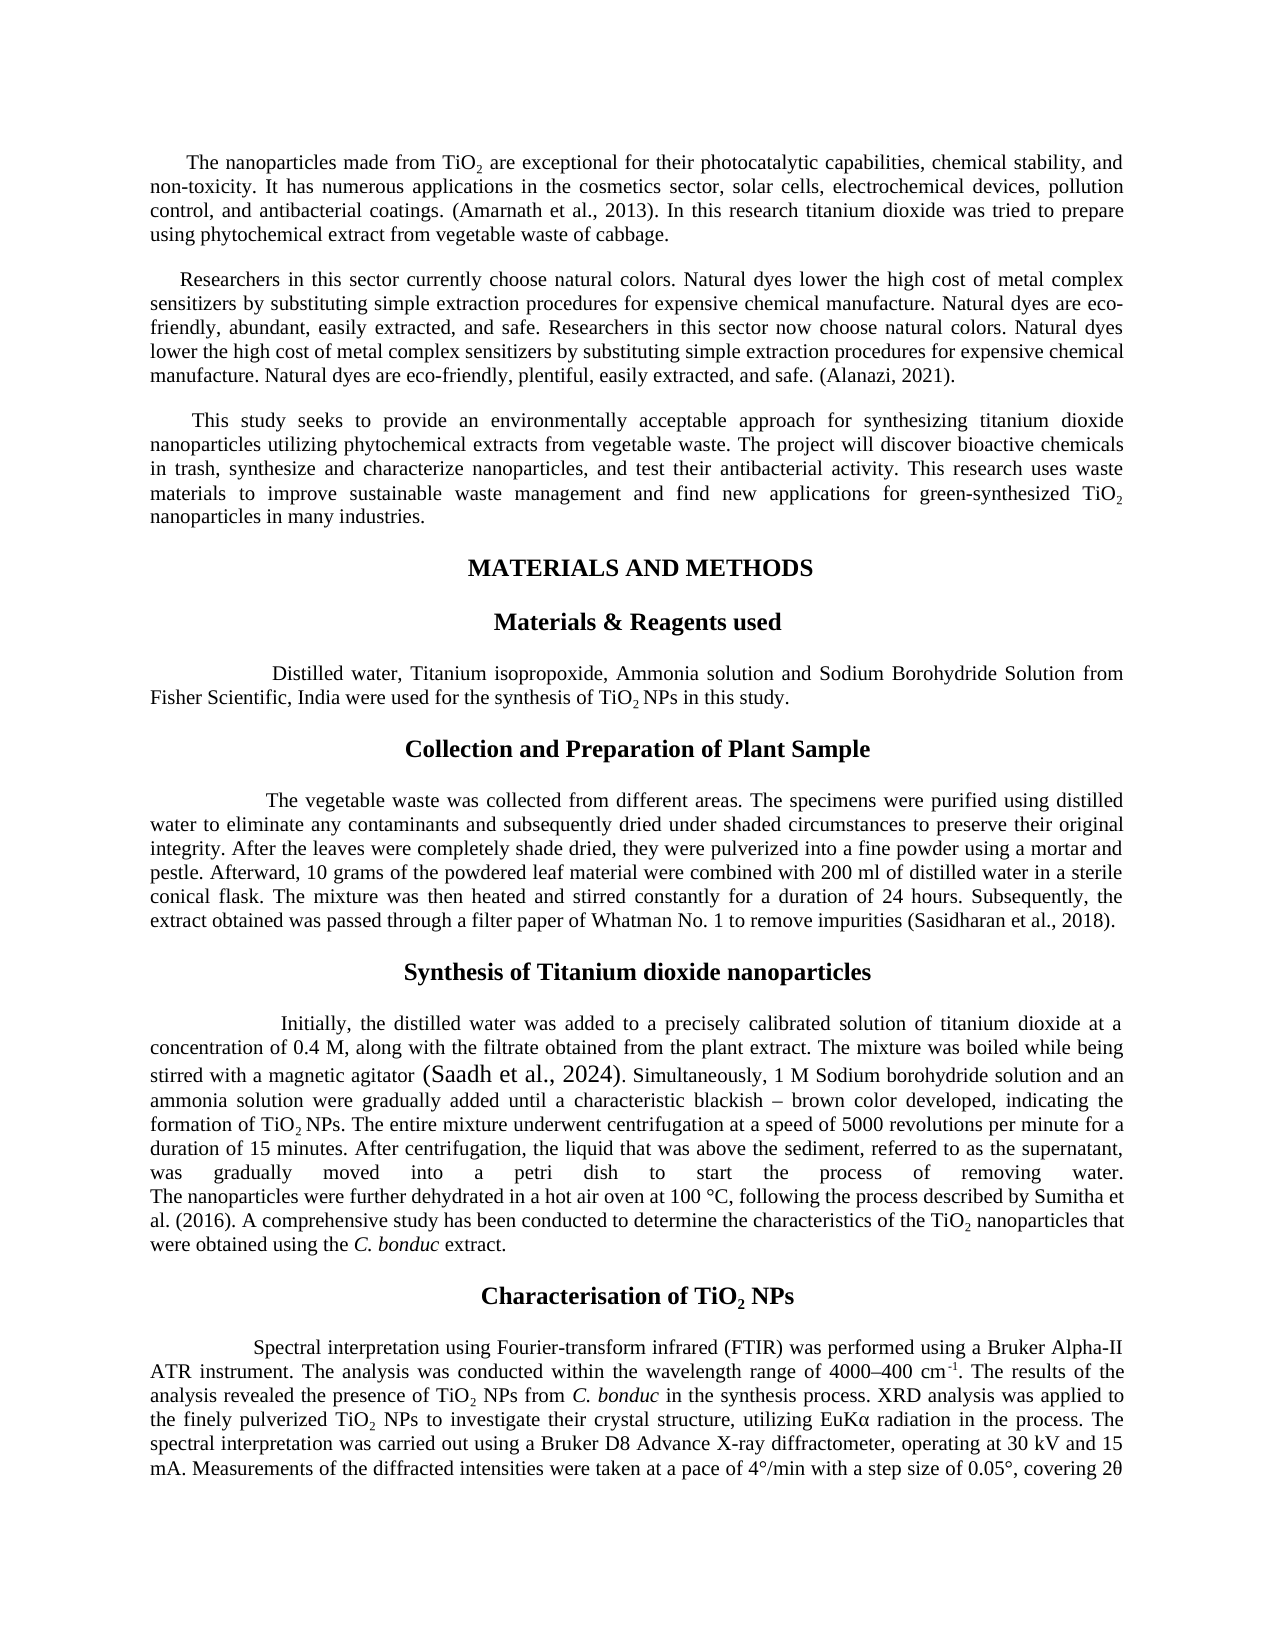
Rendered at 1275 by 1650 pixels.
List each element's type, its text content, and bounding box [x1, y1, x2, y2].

text Researchers in this sector currently choose natural colors. Natural dyes lower the high cost of metal complex sensitizers by substituting simple extraction procedures for expensive chemical manufacture. Natural dyes are eco-friendly, abundant, easily extracted, and safe. Researchers in this sector now choose natural colors. Natural dyes lower the high cost of metal complex sensitizers by substituting simple extraction procedures for expensive chemical manufacture. Natural dyes are eco-friendly, plentiful, easily extracted, and safe. (Alanazi, 2021). [150, 267, 1125, 387]
subtitle Synthesis of Titanium dioxide nanoparticles [150, 957, 1125, 986]
text Initially, the distilled water was added to a precisely calibrated solution of titanium dioxide at a concentration of 0.4 M, along with the filtrate obtained from the plant extract. The mixture was boiled while being stirred with a magnetic agitator (Saadh et al., 2024). Simultaneously, 1 M Sodium borohydride solution and an ammonia solution were gradually added until a characteristic blackish – brown color developed, indicating the formation of TiO₂ NPs. The entire mixture underwent centrifugation at a speed of 5000 revolutions per minute for a duration of 15 minutes. After centrifugation, the liquid that was above the sediment, referred to as the supernatant, was gradually moved into a petri dish to start the process of removing water. The nanoparticles were further dehydrated in a hot air oven at 100 °C, following the process described by Sumitha et al. (2016). A comprehensive study has been conducted to determine the characteristics of the TiO₂ nanoparticles that were obtained using the C. bonduc extract. [150, 1011, 1125, 1256]
subtitle Materials and Methods [150, 553, 1125, 582]
text The vegetable waste was collected from different areas. The specimens were purified using distilled water to eliminate any contaminants and subsequently dried under shaded circumstances to preserve their original integrity. After the leaves were completely shade dried, they were pulverized into a fine powder using a mortar and pestle. Afterward, 10 grams of the powdered leaf material were combined with 200 ml of distilled water in a sterile conical flask. The mixture was then heated and stirred constantly for a duration of 24 hours. Subsequently, the extract obtained was passed through a filter paper of Whatman No. 1 to remove impurities (Sasidharan et al., 2018). [150, 788, 1125, 932]
subtitle Materials & Reagents used [150, 607, 1125, 636]
subtitle Collection and Preparation of Plant Sample [150, 734, 1125, 763]
text Distilled water, Titanium isopropoxide, Ammonia solution and Sodium Borohydride Solution from Fisher Scientific, India were used for the synthesis of TiO₂ NPs in this study. [150, 661, 1125, 709]
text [150, 1335, 1125, 1479]
text This study seeks to provide an environmentally acceptable approach for synthesizing titanium dioxide nanoparticles utilizing phytochemical extracts from vegetable waste. The project will discover bioactive chemicals in trash, synthesize and characterize nanoparticles, and test their antibacterial activity. This research uses waste materials to improve sustainable waste management and find new applications for green-synthesized TiO₂ nanoparticles in many industries. [150, 408, 1125, 528]
text The nanoparticles made from TiO₂ are exceptional for their photocatalytic capabilities, chemical stability, and non-toxicity. It has numerous applications in the cosmetics sector, solar cells, electrochemical devices, pollution control, and antibacterial coatings. (Amarnath et al., 2013). In this research titanium dioxide was tried to prepare using phytochemical extract from vegetable waste of cabbage. [150, 150, 1125, 246]
subtitle Characterisation of TiO₂ NPs [150, 1281, 1125, 1310]
